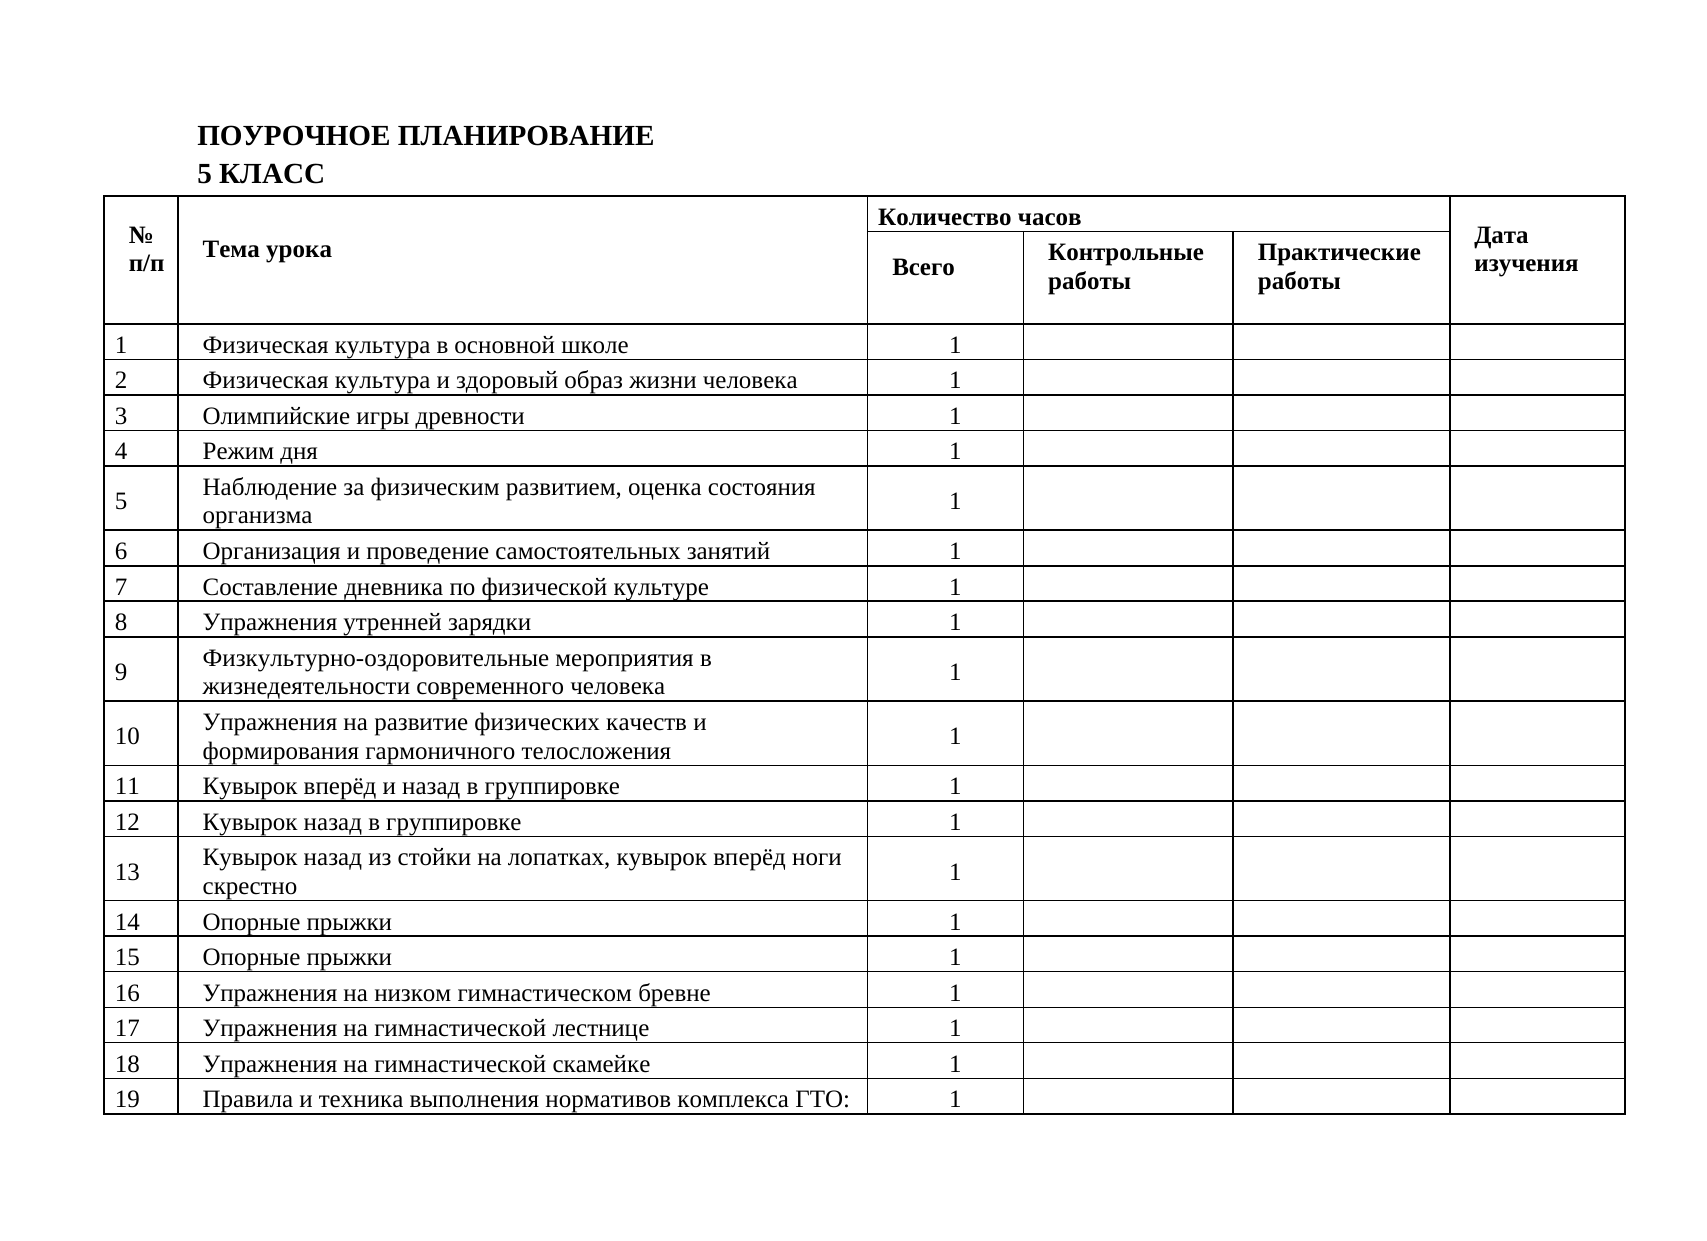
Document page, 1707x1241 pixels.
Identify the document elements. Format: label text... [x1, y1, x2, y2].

table_cell 1 [105, 325, 177, 358]
table_cell 15 [105, 937, 177, 971]
table_cell [1451, 531, 1624, 565]
table_cell [1024, 325, 1232, 358]
table_cell 8 [105, 602, 177, 636]
table_cell 1 [868, 766, 1023, 800]
table_cell 1 [868, 360, 1023, 394]
table_cell 1 [868, 1008, 1023, 1042]
table_cell [1234, 1043, 1449, 1077]
table_cell [1451, 766, 1624, 800]
table_cell 19 [105, 1079, 177, 1113]
table_cell [1234, 766, 1449, 800]
table_cell Упражнения на развитие физических качеств и формирования гармоничного телосложения [179, 702, 867, 764]
table_cell 3 [105, 396, 177, 429]
table_cell [1451, 901, 1624, 935]
table_cell [1451, 396, 1624, 429]
table_cell 1 [868, 396, 1023, 429]
table_cell 6 [105, 531, 177, 565]
table_cell [1451, 602, 1624, 636]
table_cell [1024, 901, 1232, 935]
table_cell 5 [105, 467, 177, 529]
table_cell Упражнения на гимнастической лестнице [179, 1008, 867, 1042]
table_cell 1 [868, 467, 1023, 529]
table_cell [1024, 431, 1232, 465]
table_cell 1 [868, 567, 1023, 600]
table_cell [1451, 702, 1624, 764]
table_cell [1234, 937, 1449, 971]
table_cell [1451, 1043, 1624, 1077]
table_cell [1234, 325, 1449, 358]
table_cell [1024, 602, 1232, 636]
table_cell 1 [868, 702, 1023, 764]
table_cell 16 [105, 972, 177, 1006]
table_cell Практические работы [1234, 232, 1449, 323]
table_cell 9 [105, 638, 177, 700]
table_cell [1024, 638, 1232, 700]
table_cell [1451, 802, 1624, 836]
table_cell Физическая культура и здоровый образ жизни человека [179, 360, 867, 394]
table_cell Составление дневника по физической культуре [179, 567, 867, 600]
table_cell [1234, 360, 1449, 394]
table_cell [1234, 802, 1449, 836]
table_cell [1234, 702, 1449, 764]
table_cell [1234, 837, 1449, 900]
table_header Тема урока [179, 197, 867, 323]
table_cell 1 [868, 431, 1023, 465]
table_cell 1 [868, 1043, 1023, 1077]
table_cell [1024, 702, 1232, 764]
table_cell Олимпийские игры древности [179, 396, 867, 429]
table_cell [1451, 360, 1624, 394]
table_cell [1234, 901, 1449, 935]
table_cell 1 [868, 1079, 1023, 1113]
table_cell [1234, 567, 1449, 600]
table_header Дата изучения [1451, 197, 1624, 323]
table_cell [1024, 396, 1232, 429]
table_cell [1024, 937, 1232, 971]
table_cell [1234, 602, 1449, 636]
table_cell [1451, 431, 1624, 465]
table_cell [1024, 766, 1232, 800]
table_cell Опорные прыжки [179, 901, 867, 935]
table_cell 1 [868, 802, 1023, 836]
table_cell 18 [105, 1043, 177, 1077]
table_cell Режим дня [179, 431, 867, 465]
table_cell Кувырок назад из стойки на лопатках, кувырок вперёд ноги скрестно [179, 837, 867, 900]
table_cell 17 [105, 1008, 177, 1042]
table_cell [1024, 1043, 1232, 1077]
table_cell [1024, 360, 1232, 394]
table_cell 4 [105, 431, 177, 465]
table_header Количество часов [868, 197, 1449, 231]
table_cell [179, 1079, 867, 1113]
table_cell Упражнения на гимнастической скамейке [179, 1043, 867, 1077]
table_cell [1024, 972, 1232, 1006]
table_cell [1451, 467, 1624, 529]
table_cell [1234, 638, 1449, 700]
table_cell [1234, 431, 1449, 465]
table_cell 1 [868, 972, 1023, 1006]
table_cell 7 [105, 567, 177, 600]
table_cell 1 [868, 901, 1023, 935]
table_cell [1451, 638, 1624, 700]
table_cell 11 [105, 766, 177, 800]
table_cell 14 [105, 901, 177, 935]
table_cell [1234, 1079, 1449, 1113]
table_cell Упражнения утренней зарядки [179, 602, 867, 636]
text 5 КЛАСС [190, 157, 1618, 190]
table_cell Физическая культура в основной школе [179, 325, 867, 358]
table_cell 1 [868, 638, 1023, 700]
table_cell [1451, 1008, 1624, 1042]
table_cell Организация и проведение самостоятельных занятий [179, 531, 867, 565]
table_cell 10 [105, 702, 177, 764]
table_cell [1234, 972, 1449, 1006]
table_cell [1024, 802, 1232, 836]
table_cell [1451, 972, 1624, 1006]
table_cell Всего [868, 232, 1023, 323]
table_cell Упражнения на низком гимнастическом бревне [179, 972, 867, 1006]
table_cell [1234, 467, 1449, 529]
table_cell Опорные прыжки [179, 937, 867, 971]
table_cell [1234, 1008, 1449, 1042]
table_cell [1024, 467, 1232, 529]
table_cell 1 [868, 531, 1023, 565]
table_cell 2 [105, 360, 177, 394]
table_cell [1024, 1079, 1232, 1113]
table_cell Кувырок назад в группировке [179, 802, 867, 836]
table_cell 1 [868, 325, 1023, 358]
table_cell [1451, 567, 1624, 600]
table_header № п/п [105, 197, 177, 323]
table_cell [1234, 396, 1449, 429]
table_cell 1 [868, 602, 1023, 636]
table_cell [1024, 837, 1232, 900]
table_cell 1 [868, 837, 1023, 900]
table_cell 1 [868, 937, 1023, 971]
table_cell Контрольные работы [1024, 232, 1232, 323]
table_cell [1451, 1079, 1624, 1113]
table_cell 13 [105, 837, 177, 900]
table_cell Кувырок вперёд и назад в группировке [179, 766, 867, 800]
table_cell [1024, 567, 1232, 600]
table_cell [1024, 531, 1232, 565]
table_cell [1451, 937, 1624, 971]
table_cell [1234, 531, 1449, 565]
table_cell [1451, 325, 1624, 358]
text ПОУРОЧНОЕ ПЛАНИРОВАНИЕ [190, 118, 1618, 152]
table_cell 12 [105, 802, 177, 836]
table_cell [1451, 837, 1624, 900]
table_cell [1024, 1008, 1232, 1042]
table_cell Наблюдение за физическим развитием, оценка состояния организма [179, 467, 867, 529]
table_cell Физкультурно-оздоровительные мероприятия в жизнедеятельности современного человека [179, 638, 867, 700]
